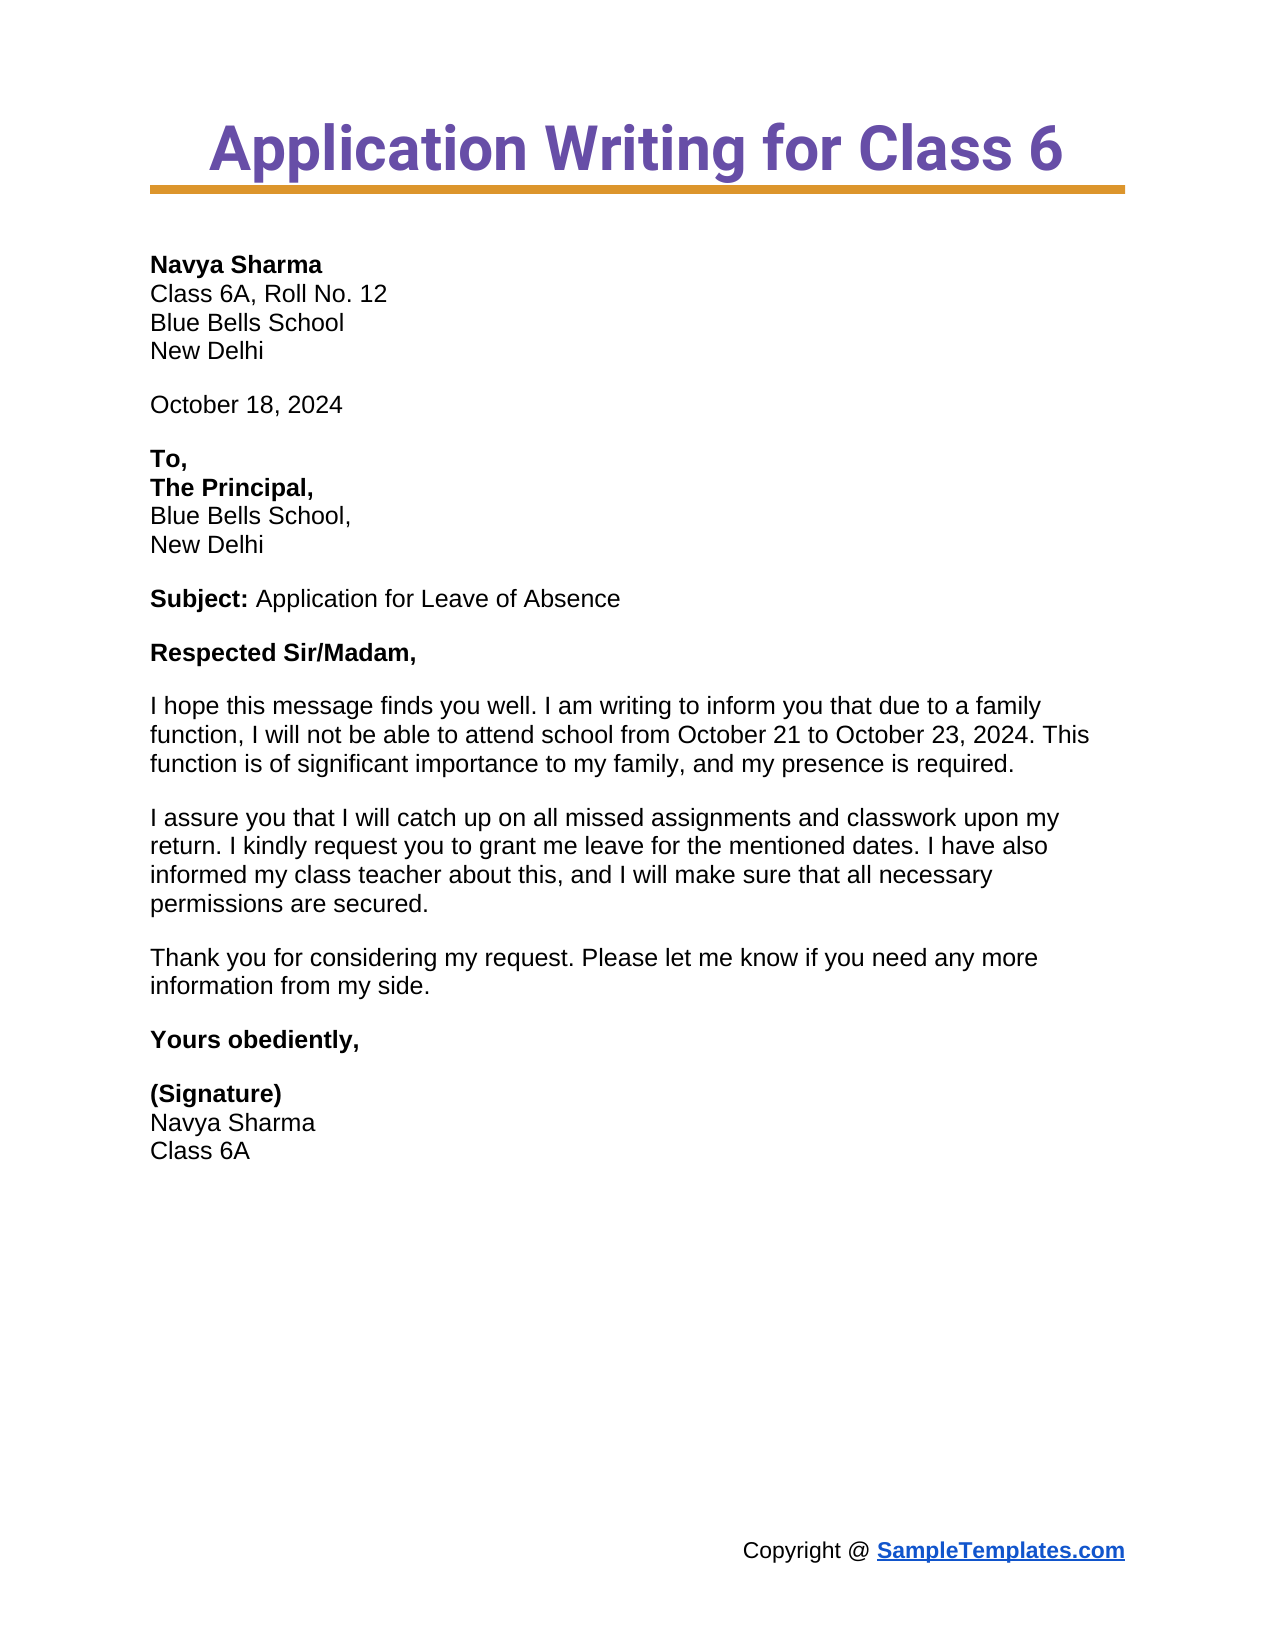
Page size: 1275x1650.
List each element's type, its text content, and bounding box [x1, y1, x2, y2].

text (Signature) Navya Sharma Class 6A [150, 1079, 1125, 1165]
text I hope this message finds you well. I am writing to inform you that due to a family function, I will not be able to attend school from October 21 to October 23, 2024. This function is of significant importance to my family, and my presence is required. [150, 691, 1125, 778]
text I assure you that I will catch up on all missed assignments and classwork upon my return. I kindly request you to grant me leave for the mentioned dates. I have also informed my class teacher about this, and I will make sure that all necessary permissions are secured. [150, 803, 1125, 918]
text October 18, 2024 [150, 390, 1125, 419]
text Application Writing for Class 6 [150, 112, 1125, 185]
text Subject: Application for Leave of Absence [150, 584, 1125, 613]
text To, The Principal, Blue Bells School, New Delhi [150, 444, 1125, 559]
text Navya Sharma Class 6A, Roll No. 12 Blue Bells School New Delhi [150, 250, 1125, 365]
text Thank you for considering my request. Please let me know if you need any more information from my side. [150, 943, 1125, 1000]
text Respected Sir/Madam, [150, 638, 1125, 666]
picture [150, 185, 1125, 194]
text Yours obediently, [150, 1025, 1125, 1054]
